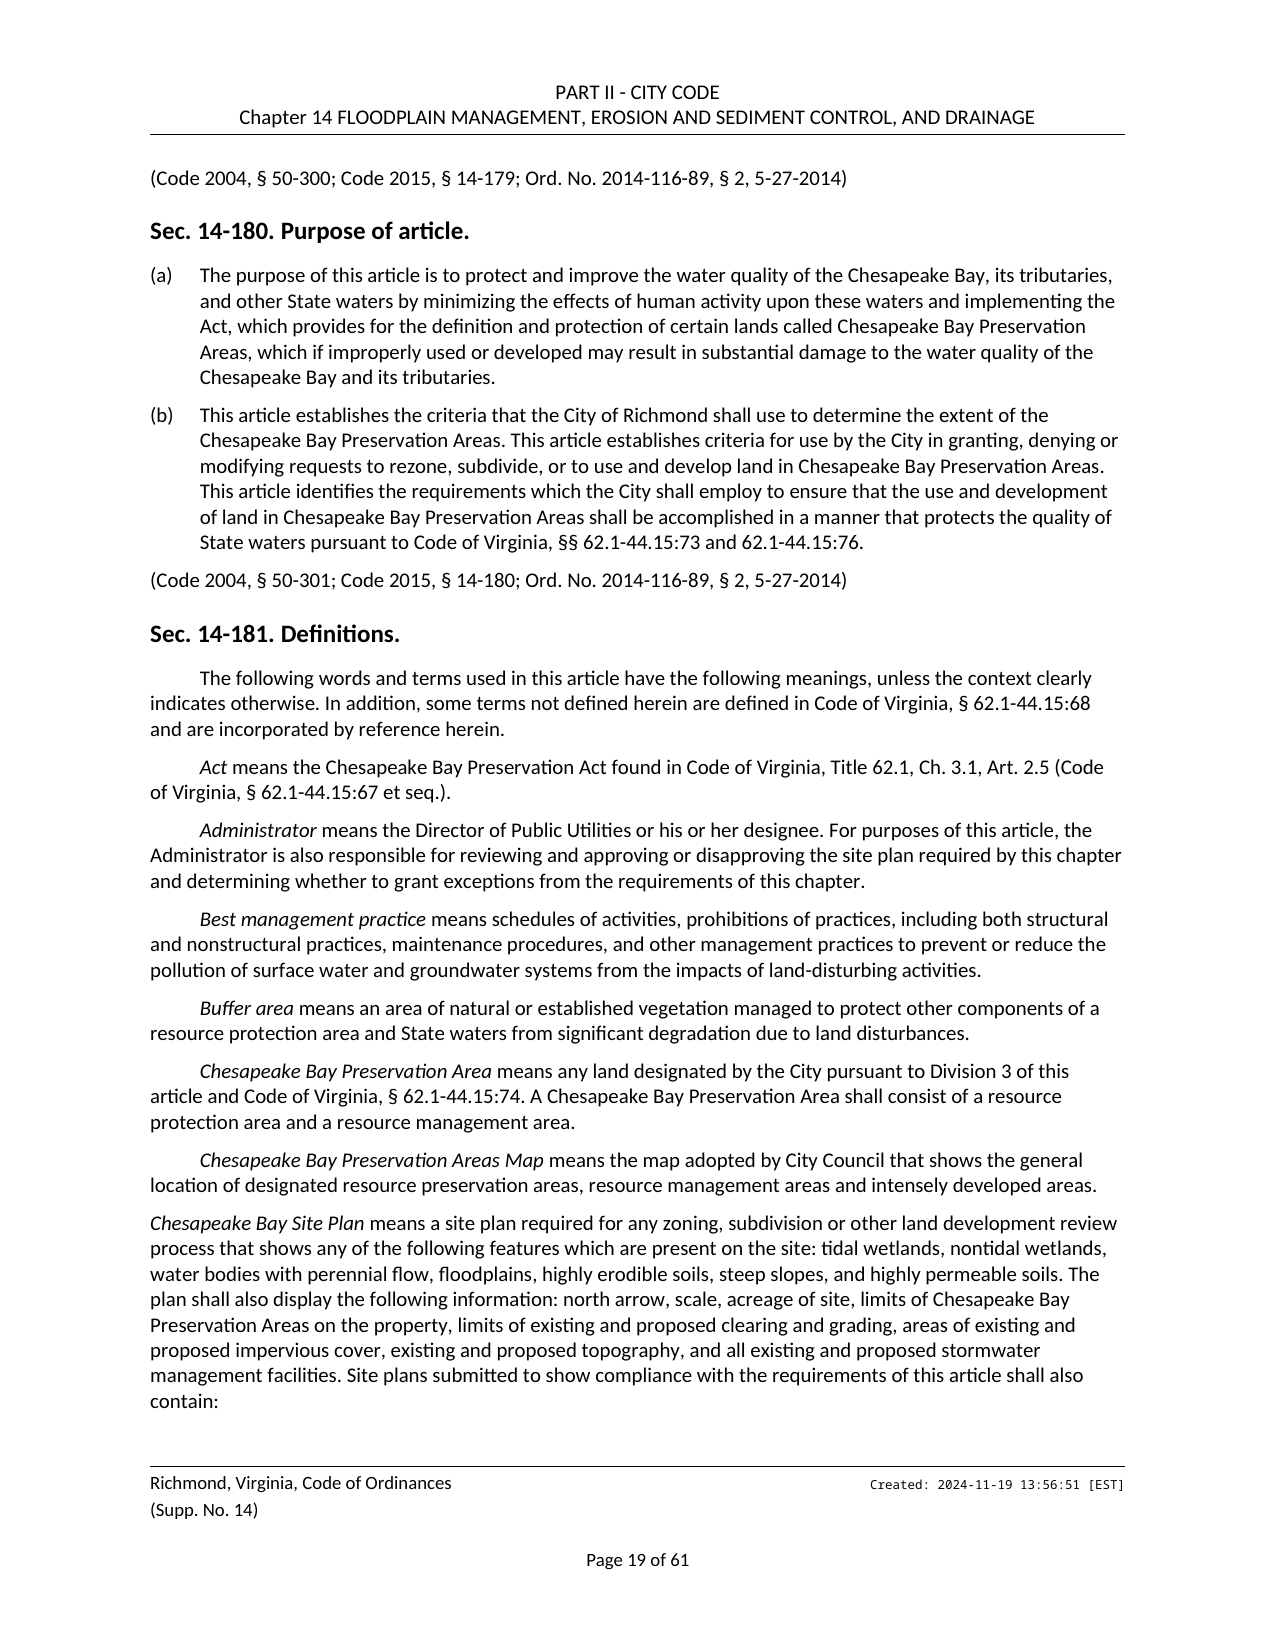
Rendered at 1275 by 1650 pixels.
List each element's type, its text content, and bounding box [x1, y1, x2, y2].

text The following words and terms used in this article have the following meanings, unless the context clearly indicates otherwise. In addition, some terms not defined herein are defined in Code of Virginia, § 62.1-44.15:68 and are incorporated by reference herein. [150, 665, 1125, 741]
list (b) This article establishes the criteria that the City of Richmond shall use to determine the extent of the Chesapeake Bay Preservation Areas. This article establishes criteria for use by the City in granting, denying or modifying requests to rezone, subdivide, or to use and develop land in Chesapeake Bay Preservation Areas. This article identifies the requirements which the City shall employ to ensure that the use and development of land in Chesapeake Bay Preservation Areas shall be accomplished in a manner that protects the quality of State waters pursuant to Code of Virginia, §§ 62.1-44.15:73 and 62.1-44.15:76. [150, 402, 1125, 555]
text Sec. 14-180. Purpose of article. [150, 215, 1125, 246]
text Chesapeake Bay Site Plan means a site plan required for any zoning, subdivision or other land development review process that shows any of the following features which are present on the site: tidal wetlands, nontidal wetlands, water bodies with perennial flow, floodplains, highly erodible soils, steep slopes, and highly permeable soils. The plan shall also display the following information: north arrow, scale, acreage of site, limits of Chesapeake Bay Preservation Areas on the property, limits of existing and proposed clearing and grading, areas of existing and proposed impervious cover, existing and proposed topography, and all existing and proposed stormwater management facilities. Site plans submitted to show compliance with the requirements of this article shall also contain: [150, 1210, 1125, 1413]
text Chesapeake Bay Preservation Area means any land designated by the City pursuant to Division 3 of this article and Code of Virginia, § 62.1-44.15:74. A Chesapeake Bay Preservation Area shall consist of a resource protection area and a resource management area. [150, 1058, 1125, 1134]
list (a) The purpose of this article is to protect and improve the water quality of the Chesapeake Bay, its tributaries, and other State waters by minimizing the effects of human activity upon these waters and implementing the Act, which provides for the definition and protection of certain lands called Chesapeake Bay Preservation Areas, which if improperly used or developed may result in substantial damage to the water quality of the Chesapeake Bay and its tributaries. [150, 263, 1125, 390]
text Sec. 14-181. Definitions. [150, 618, 1125, 648]
text Best management practice means schedules of activities, prohibitions of practices, including both structural and nonstructural practices, maintenance procedures, and other management practices to prevent or reduce the pollution of surface water and groundwater systems from the impacts of land-disturbing activities. [150, 906, 1125, 982]
text (Code 2004, § 50-300; Code 2015, § 14-179; Ord. No. 2014-116-89, § 2, 5-27-2014) [150, 165, 1125, 190]
text Chesapeake Bay Preservation Areas Map means the map adopted by City Council that shows the general location of designated resource preservation areas, resource management areas and intensely developed areas. [150, 1147, 1125, 1198]
text Administrator means the Director of Public Utilities or his or her designee. For purposes of this article, the Administrator is also responsible for reviewing and approving or disapproving the site plan required by this chapter and determining whether to grant exceptions from the requirements of this chapter. [150, 817, 1125, 893]
text (Code 2004, § 50-301; Code 2015, § 14-180; Ord. No. 2014-116-89, § 2, 5-27-2014) [150, 567, 1125, 593]
text Buffer area means an area of natural or established vegetation managed to protect other components of a resource protection area and State waters from significant degradation due to land disturbances. [150, 995, 1125, 1046]
text Act means the Chesapeake Bay Preservation Act found in Code of Virginia, Title 62.1, Ch. 3.1, Art. 2.5 (Code of Virginia, § 62.1-44.15:67 et seq.). [150, 754, 1125, 805]
